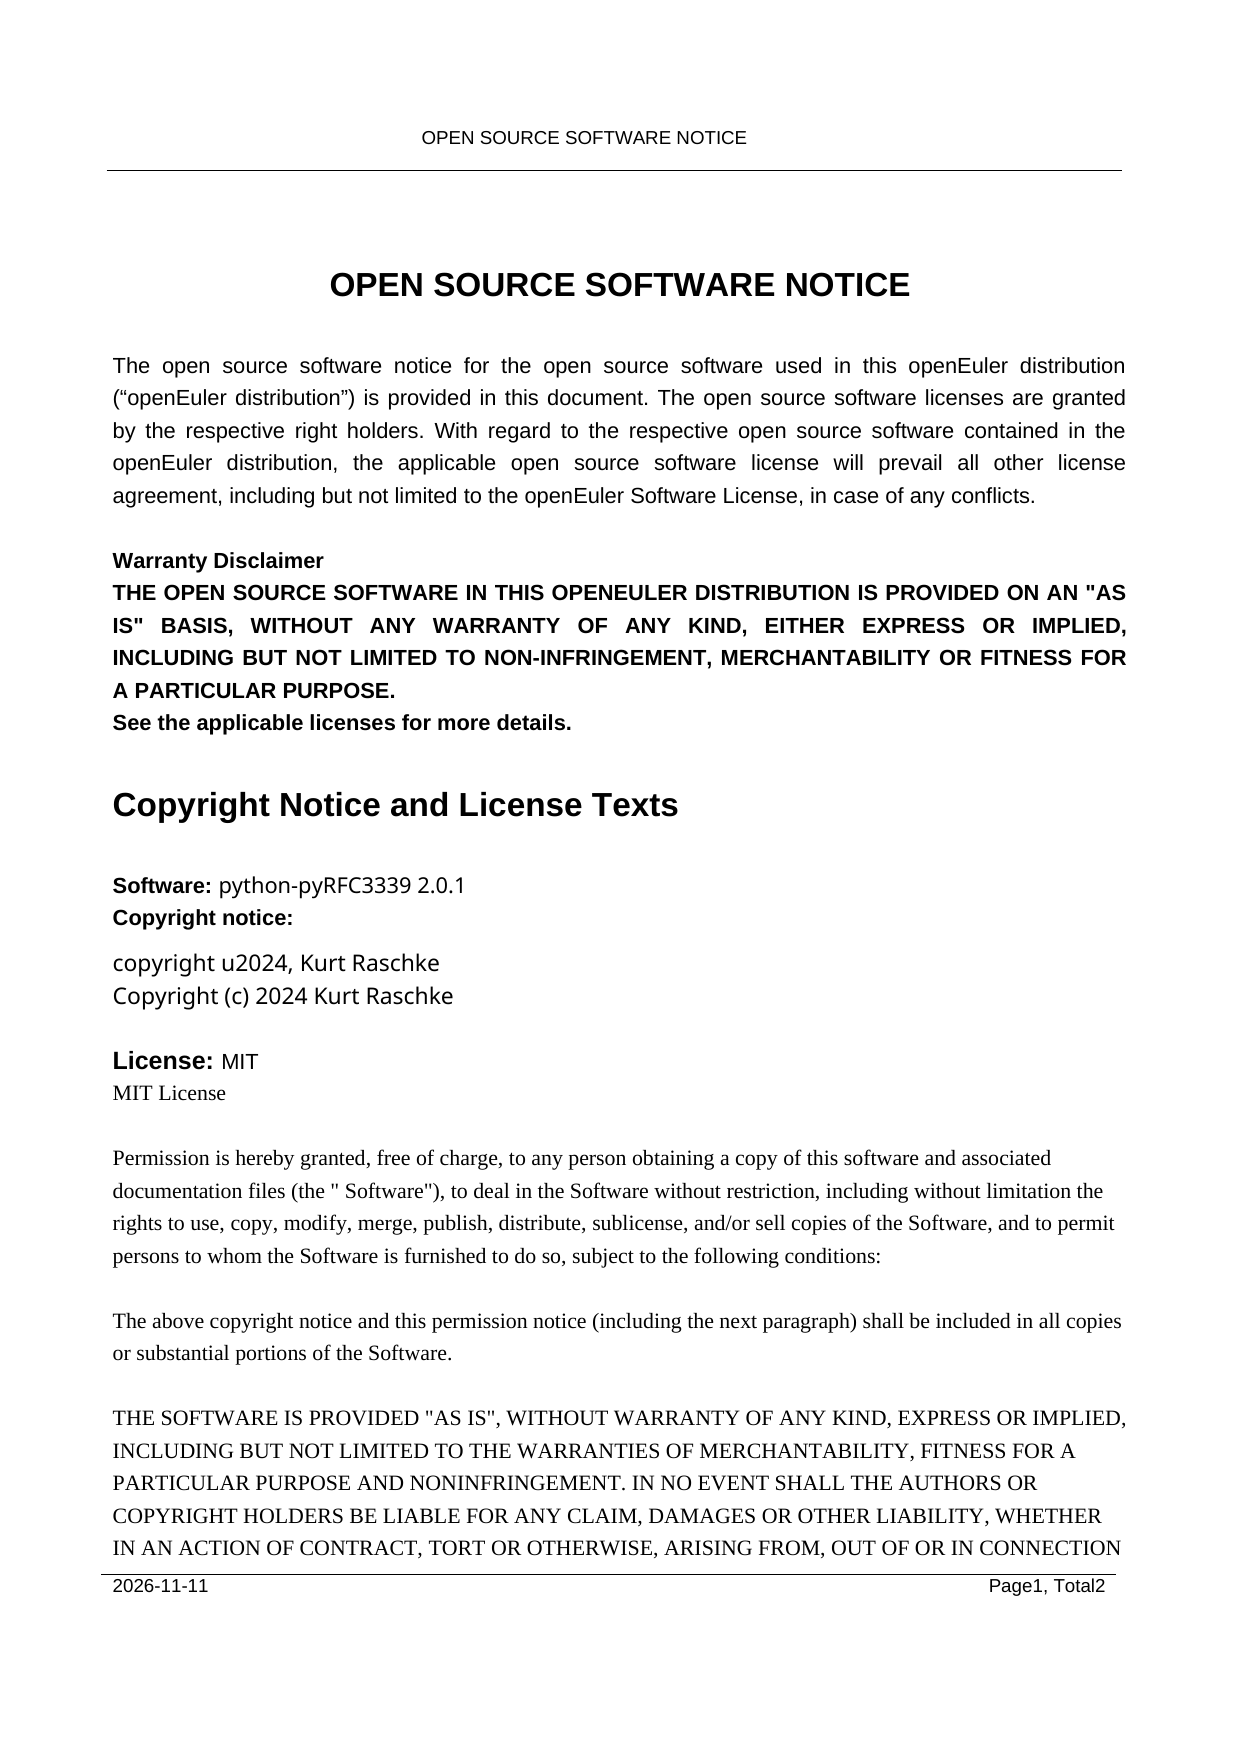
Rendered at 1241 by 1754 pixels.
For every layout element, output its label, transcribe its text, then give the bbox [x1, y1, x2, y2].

text License: MIT [112, 1044, 1128, 1077]
text Copyright Notice and License Texts [112, 771, 1128, 836]
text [112, 1077, 1128, 1564]
title Software: python-pyRFC3339 2.0.1 [112, 869, 1128, 901]
text copyright u2024, Kurt Raschke Copyright (c) 2024 Kurt Raschke [112, 947, 1128, 1044]
text THE OPEN SOURCE SOFTWARE IN THIS OPENEULER DISTRIBUTION IS PROVIDED ON AN "AS IS" BASIS, WITHOUT ANY WARRANTY OF ANY KIND, EITHER EXPRESS OR IMPLIED, INCLUDING BUT NOT LIMITED TO NON-INFRINGEMENT, MERCHANTABILITY OR FITNESS FOR A PARTICULAR PURPOSE. See the applicable licenses for more details. [112, 576, 1128, 739]
text OPEN SOURCE SOFTWARE NOTICE [112, 251, 1128, 316]
text Warranty Disclaimer [112, 544, 1128, 576]
text Copyright notice: [112, 901, 1128, 934]
text The open source software notice for the open source software used in this openEuler distribution (“openEuler distribution”) is provided in this document. The open source software licenses are granted by the respective right holders. With regard to the respective open source software contained in the openEuler distribution, the applicable open source software license will prevail all other license agreement, including but not limited to the openEuler Software License, in case of any conflicts. [112, 349, 1128, 511]
